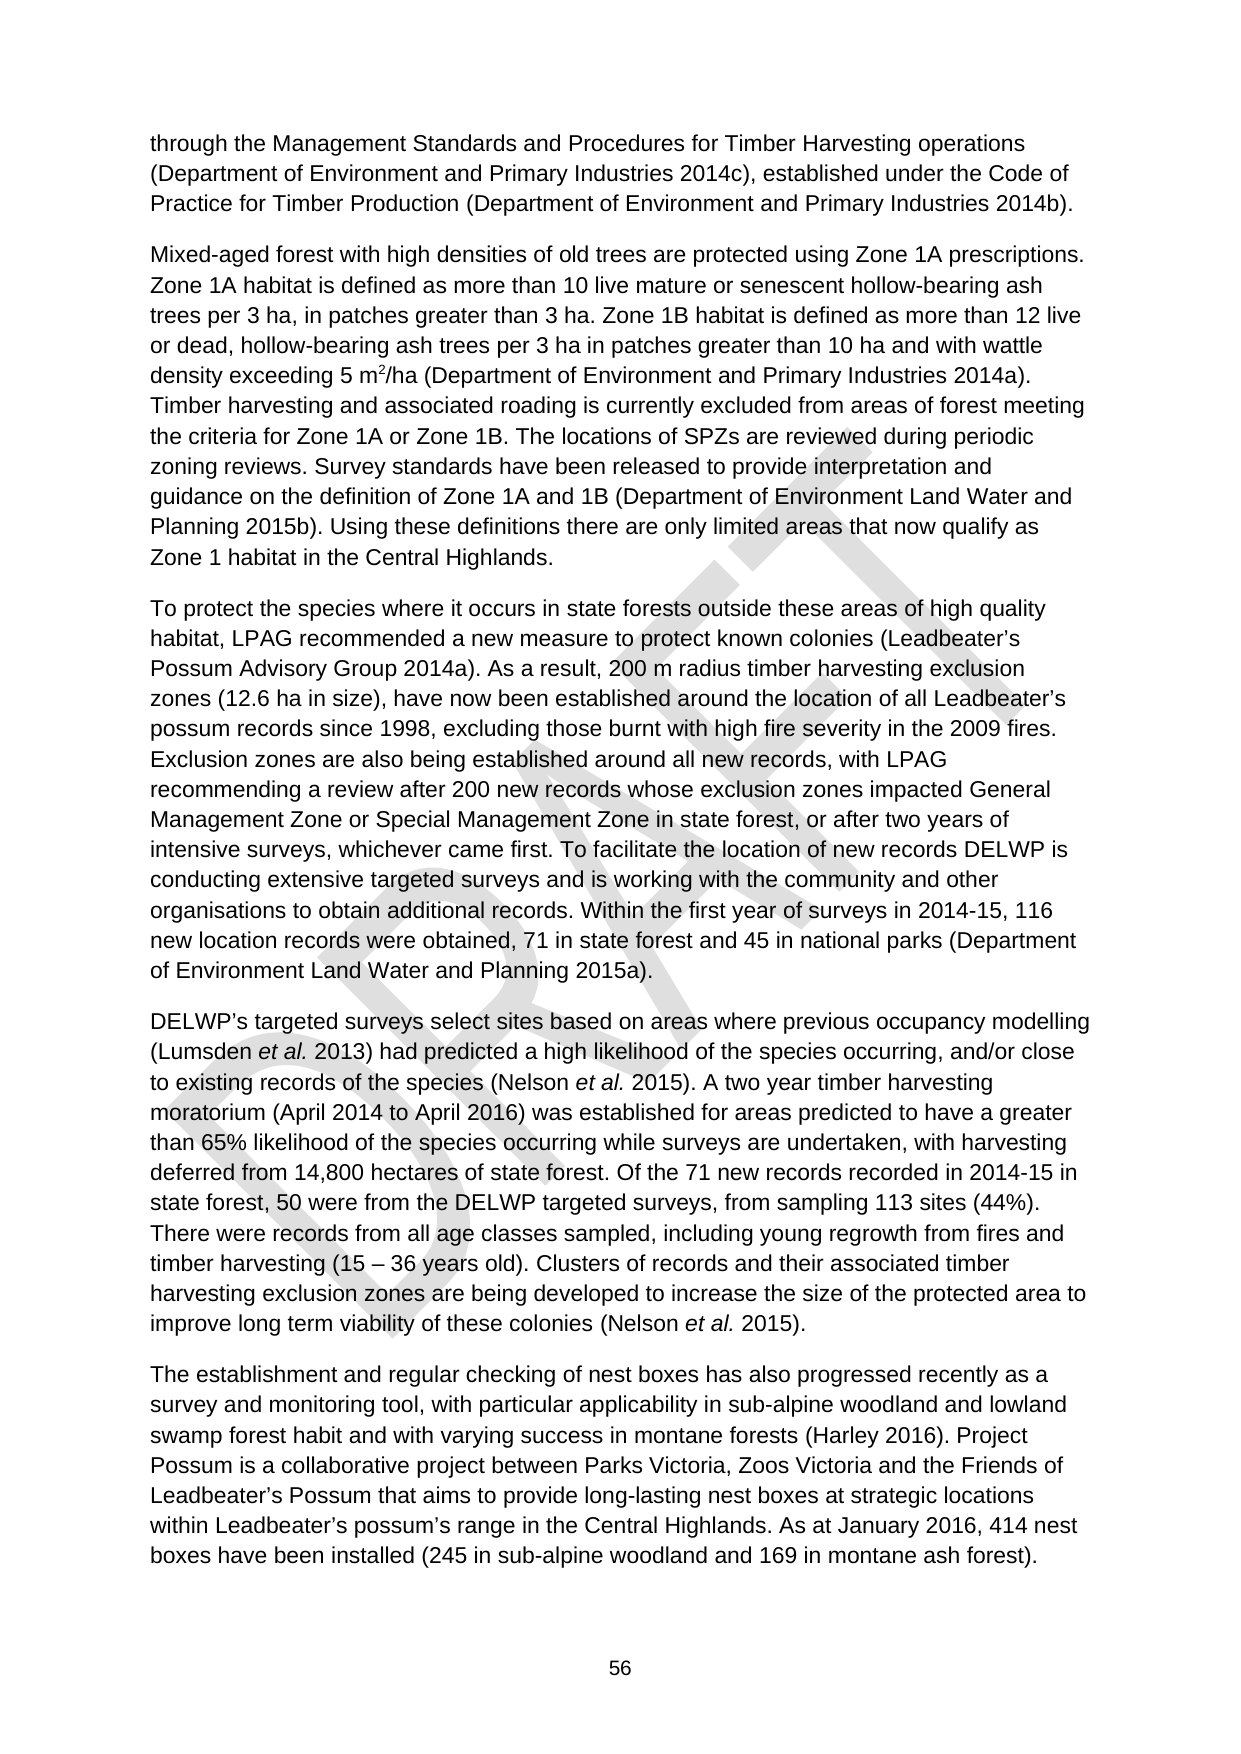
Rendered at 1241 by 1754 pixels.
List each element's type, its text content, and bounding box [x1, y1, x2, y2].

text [150, 130, 1090, 217]
text Mixed-aged forest with high densities of old trees are protected using Zone 1A prescriptions. Zone 1A habitat is defined as more than 10 live mature or senescent hollow-bearing ash trees per 3 ha, in patches greater than 3 ha. Zone 1B habitat is defined as more than 12 live or dead, hollow-bearing ash trees per 3 ha in patches greater than 10 ha and with wattle density exceeding 5 m2/ha (Department of Environment and Primary Industries 2014a). Timber harvesting and associated roading is currently excluded from areas of forest meeting the criteria for Zone 1A or Zone 1B. The locations of SPZs are reviewed during periodic zoning reviews. Survey standards have been released to provide interpretation and guidance on the definition of Zone 1A and 1B (Department of Environment Land Water and Planning 2015b). Using these definitions there are only limited areas that now qualify as Zone 1 habitat in the Central Highlands. [150, 241, 1090, 570]
text DELWP’s targeted surveys select sites based on areas where previous occupancy modelling (Lumsden et al. 2013) had predicted a high likelihood of the species occurring, and/or close to existing records of the species (Nelson et al. 2015). A two year timber harvesting moratorium (April 2014 to April 2016) was established for areas predicted to have a greater than 65% likelihood of the species occurring while surveys are undertaken, with harvesting deferred from 14,800 hectares of state forest. Of the 71 new records recorded in 2014-15 in state forest, 50 were from the DELWP targeted surveys, from sampling 113 sites (44%). There were records from all age classes sampled, including young regrowth from fires and timber harvesting (15 – 36 years old). Clusters of records and their associated timber harvesting exclusion zones are being developed to increase the size of the protected area to improve long term viability of these colonies (Nelson et al. 2015). [150, 1008, 1090, 1336]
text The establishment and regular checking of nest boxes has also progressed recently as a survey and monitoring tool, with particular applicability in sub-alpine woodland and lowland swamp forest habit and with varying success in montane forests (Harley 2016). Project Possum is a collaborative project between Parks Victoria, Zoos Victoria and the Friends of Leadbeater’s Possum that aims to provide long-lasting nest boxes at strategic locations within Leadbeater’s possum’s range in the Central Highlands. As at January 2016, 414 nest boxes have been installed (245 in sub-alpine woodland and 169 in montane ash forest). [150, 1361, 1090, 1569]
text To protect the species where it occurs in state forests outside these areas of high quality habitat, LPAG recommended a new measure to protect known colonies (Leadbeater’s Possum Advisory Group 2014a). As a result, 200 m radius timber harvesting exclusion zones (12.6 ha in size), have now been established around the location of all Leadbeater’s possum records since 1998, excluding those burnt with high fire severity in the 2009 fires. Exclusion zones are also being established around all new records, with LPAG recommending a review after 200 new records whose exclusion zones impacted General Management Zone or Special Management Zone in state forest, or after two years of intensive surveys, whichever came first. To facilitate the location of new records DELWP is conducting extensive targeted surveys and is working with the community and other organisations to obtain additional records. Within the first year of surveys in 2014-15, 116 new location records were obtained, 71 in state forest and 45 in national parks (Department of Environment Land Water and Planning 2015a). [150, 594, 1090, 983]
